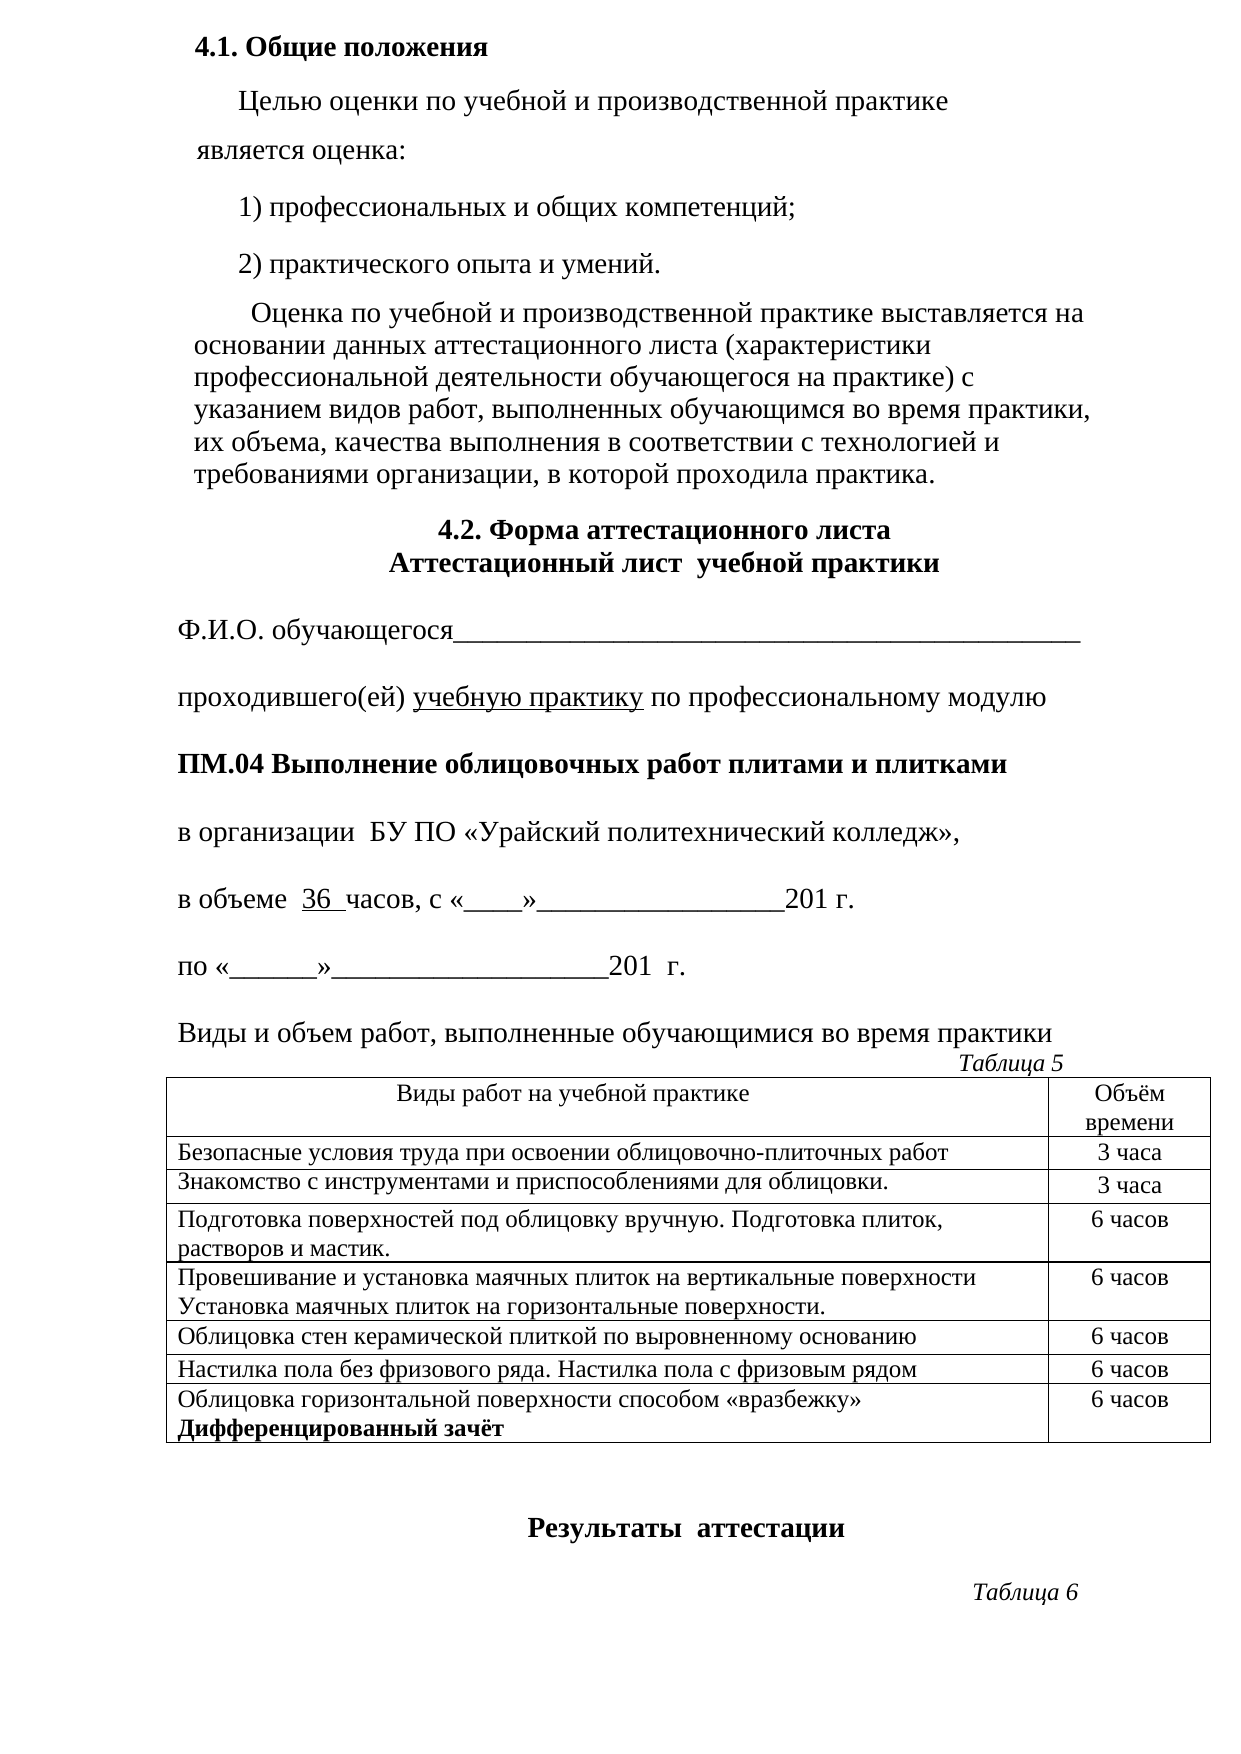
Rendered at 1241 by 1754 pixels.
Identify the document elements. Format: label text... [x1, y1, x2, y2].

text 1) профессиональных и общих компетенций; [197, 177, 1056, 227]
table_header Объём времени [1049, 1078, 1210, 1136]
text Оценка по учебной и производственной практике выставляется на основании данных аттестационного листа (характеристики профессиональной деятельности обучающегося на практике) с указанием видов работ, выполненных обучающимся во время практики, их объема, качества выполнения в соответствии с технологией и требованиями организации, в которой проходила практика. [194, 296, 1104, 490]
text Аттестационный лист учебной практики [177, 545, 1152, 579]
table_cell Провешивание и установка маячных плиток на вертикальные поверхности Установка маячных плиток на горизонтальные поверхности. [167, 1263, 1048, 1320]
text Ф.И.О. обучающегося___________________________________________ [177, 612, 1152, 646]
table_cell 6 часов [1049, 1321, 1210, 1353]
text 2) практического опыта и умений. [197, 234, 1056, 283]
text 4.1. Общие положения [194, 29, 1152, 63]
table_cell Облицовка горизонтальной поверхности способом «вразбежку» Дифференцированный зачёт [167, 1384, 1048, 1442]
text ПМ.04 Выполнение облицовочных работ плитами и плитками [177, 747, 1152, 780]
table_cell 6 часов [1049, 1384, 1210, 1442]
table_cell Подготовка поверхностей под облицовку вручную. Подготовка плиток, растворов и мастик. [167, 1204, 1048, 1261]
text Целью оценки по учебной и производственной практике является оценка: [197, 71, 1056, 169]
table_cell Настилка пола без фризового ряда. Настилка пола с фризовым рядом [167, 1355, 1048, 1383]
text Таблица 5 [177, 1048, 1152, 1077]
table_cell 6 часов [1049, 1355, 1210, 1383]
table_header Виды работ на учебной практике [167, 1078, 1048, 1136]
table_cell 6 часов [1049, 1204, 1210, 1261]
text 4.2. Форма аттестационного листа [177, 512, 1152, 545]
table_cell 3 часа [1049, 1137, 1210, 1169]
table_cell 3 часа [1049, 1170, 1210, 1203]
text в организации БУ ПО «Урайский политехнический колледж», [177, 814, 1152, 847]
text Виды и объем работ, выполненные обучающимися во время практики [177, 1015, 1152, 1048]
table_cell Облицовка стен керамической плиткой по выровненному основанию [167, 1321, 1048, 1353]
text Таблица 6 [177, 1577, 1152, 1606]
text проходившего(ей) учебную практику по профессиональному модулю [177, 679, 1152, 713]
text по «______»___________________201 г. [177, 948, 1152, 981]
table_cell 6 часов [1049, 1263, 1210, 1320]
text Результаты аттестации [177, 1510, 1152, 1543]
table_cell Знакомство с инструментами и приспособлениями для облицовки. [167, 1170, 1048, 1203]
text в объеме 36 часов, с «____»_________________201 г. [177, 881, 1152, 914]
table_cell Безопасные условия труда при освоении облицовочно-плиточных работ [167, 1137, 1048, 1169]
